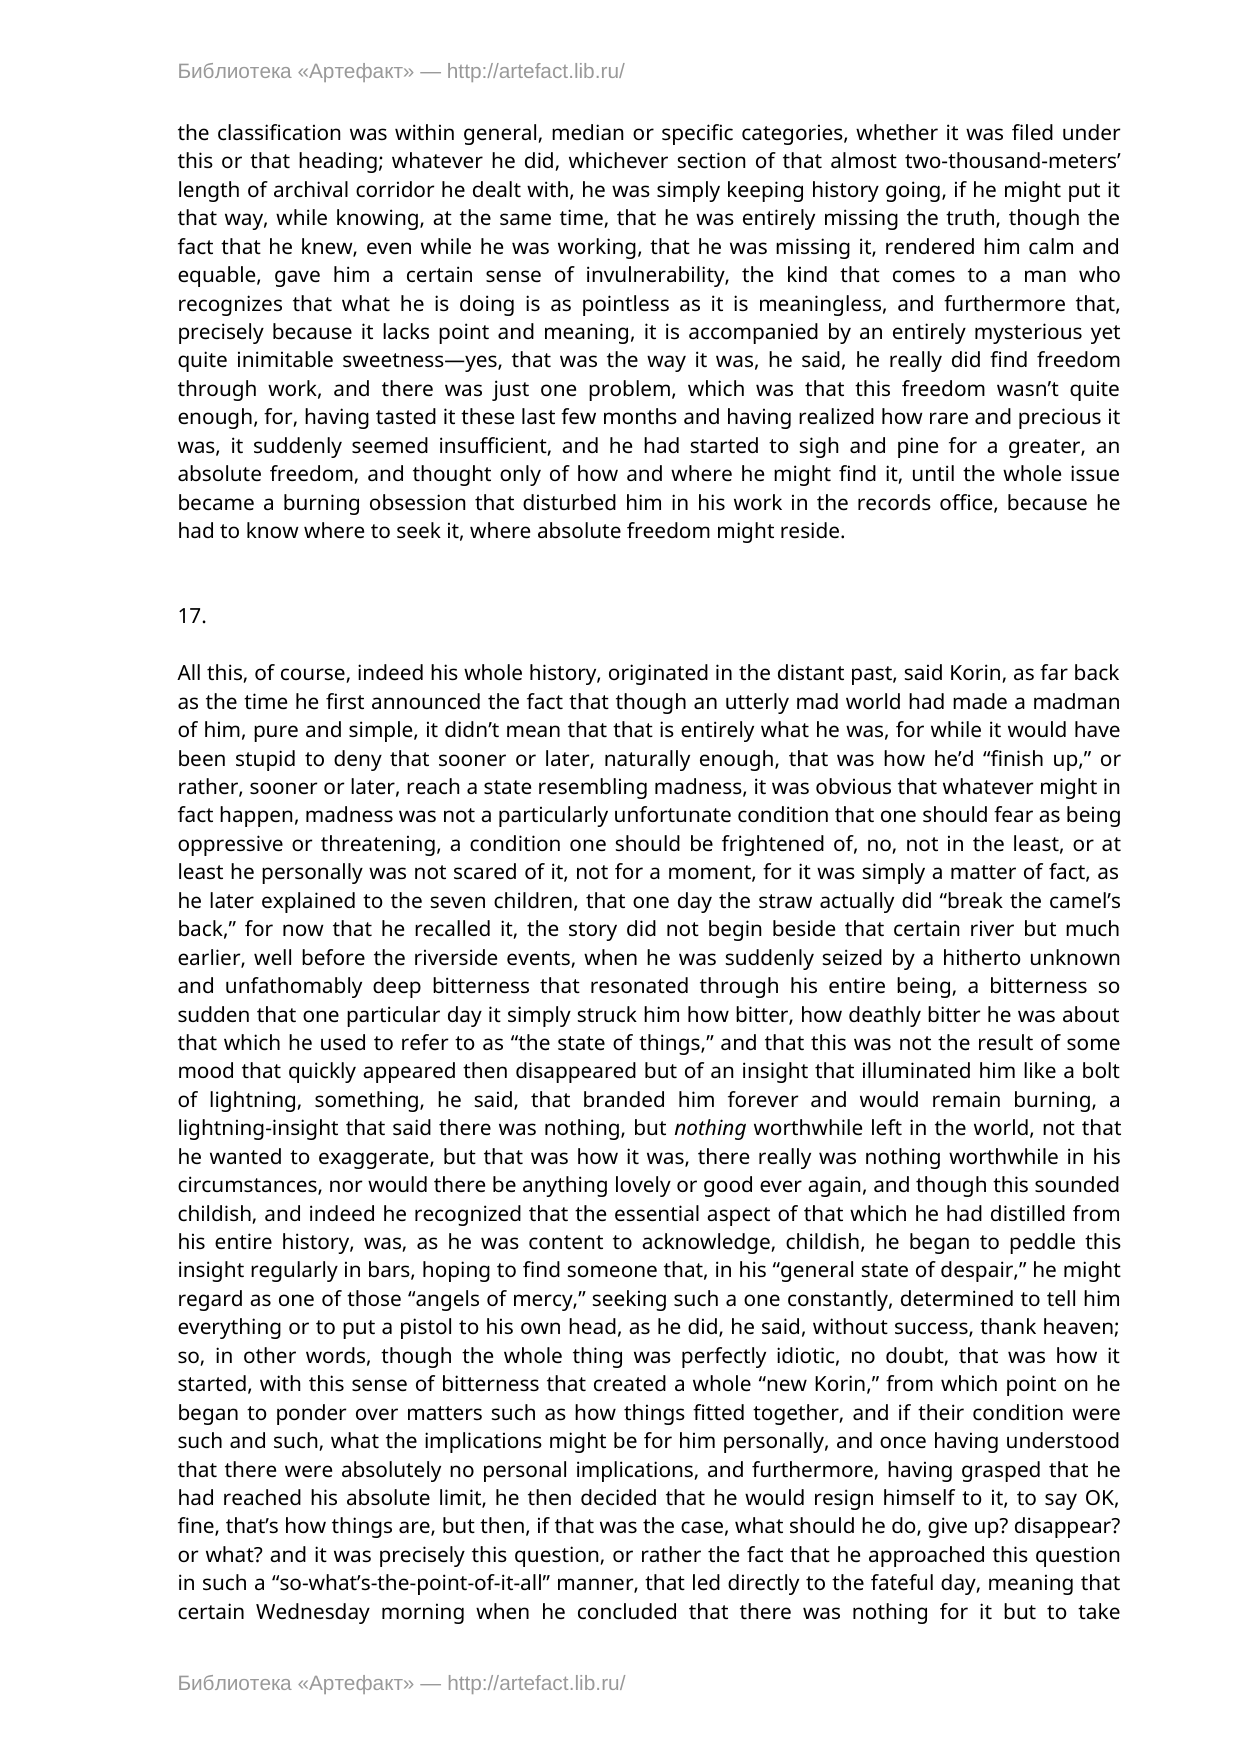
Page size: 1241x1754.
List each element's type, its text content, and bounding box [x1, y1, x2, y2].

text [177, 118, 1122, 545]
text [177, 658, 1122, 1625]
text 17. [177, 602, 1122, 630]
